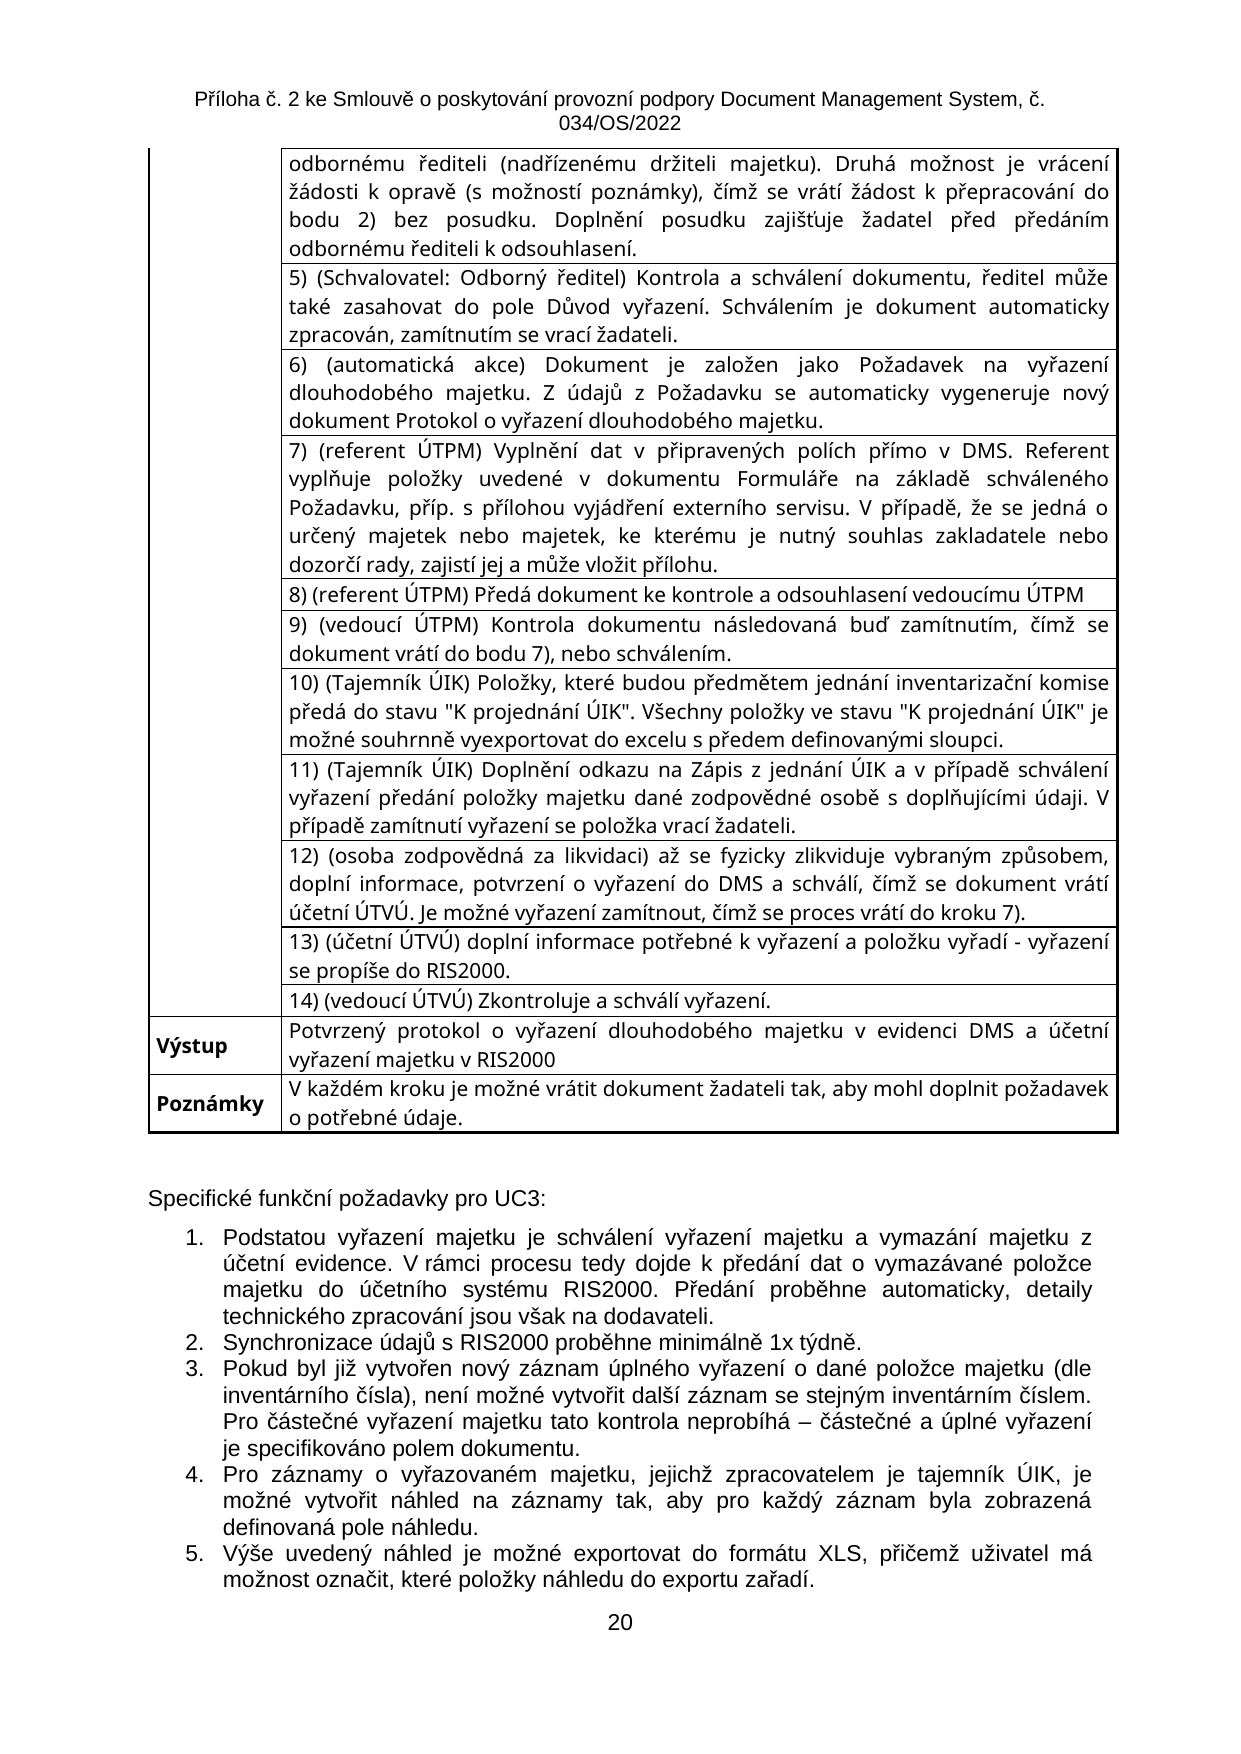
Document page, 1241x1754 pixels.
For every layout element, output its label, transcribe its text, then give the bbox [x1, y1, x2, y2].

table_cell 14) (vedoucí ÚTVÚ) Zkontroluje a schválí vyřazení. [282, 985, 1116, 1016]
table_cell Poznámky [150, 1075, 281, 1131]
table_cell Potvrzený protokol o vyřazení dlouhodobého majetku v evidenci DMS a účetní vyřazení majetku v RIS2000 [282, 1017, 1116, 1073]
list Pokud byl již vytvořen nový záznam úplného vyřazení o dané položce majetku (dle inventárního čísla), není možné vytvořit další záznam se stejným inventárním číslem. Pro částečné vyřazení majetku tato kontrola neprobíhá – částečné a úplné vyřazení je specifikováno polem dokumentu. [185, 1355, 1093, 1461]
table_cell 7) (referent ÚTPM) Vyplnění dat v připravených polích přímo v DMS. Referent vyplňuje položky uvedené v dokumentu Formuláře na základě schváleného Požadavku, příp. s přílohou vyjádření externího servisu. V případě, že se jedná o určený majetek nebo majetek, ke kterému je nutný souhlas zakladatele nebo dozorčí rady, zajistí jej a může vložit přílohu. [282, 436, 1116, 578]
table_cell 6) (automatická akce) Dokument je založen jako Požadavek na vyřazení dlouhodobého majetku. Z údajů z Požadavku se automaticky vygeneruje nový dokument Protokol o vyřazení dlouhodobého majetku. [282, 350, 1116, 435]
table_cell 8) (referent ÚTPM) Předá dokument ke kontrole a odsouhlasení vedoucímu ÚTPM [282, 579, 1116, 609]
table_cell 13) (účetní ÚTVÚ) doplní informace potřebné k vyřazení a položku vyřadí - vyřazení se propíše do RIS2000. [282, 928, 1116, 984]
list Synchronizace údajů s RIS2000 proběhne minimálně 1x týdně. [185, 1329, 1093, 1355]
table_cell V každém kroku je možné vrátit dokument žadateli tak, aby mohl doplnit požadavek o potřebné údaje. [282, 1075, 1116, 1131]
list Výše uvedený náhled je možné exportovat do formátu XLS, přičemž uživatel má možnost označit, které položky náhledu do exportu zařadí. [185, 1540, 1093, 1593]
list Pro záznamy o vyřazovaném majetku, jejichž zpracovatelem je tajemník ÚIK, je možné vytvořit náhled na záznamy tak, aby pro každý záznam byla zobrazená definovaná pole náhledu. [185, 1461, 1093, 1540]
table_cell 9) (vedoucí ÚTPM) Kontrola dokumentu následovaná buď zamítnutím, čímž se dokument vrátí do bodu 7), nebo schválením. [282, 611, 1116, 667]
table_cell 10) (Tajemník ÚIK) Položky, které budou předmětem jednání inventarizační komise předá do stavu "K projednání ÚIK". Všechny položky ve stavu "K projednání ÚIK" je možné souhrnně vyexportovat do excelu s předem definovanými sloupci. [282, 669, 1116, 754]
list Podstatou vyřazení majetku je schválení vyřazení majetku a vymazání majetku z účetní evidence. V rámci procesu tedy dojde k předání dat o vymazávané položce majetku do účetního systému RIS2000. Předání proběhne automaticky, detaily technického zpracování jsou však na dodavateli. [185, 1224, 1093, 1329]
text Specifické funkční požadavky pro UC3: [148, 1185, 1093, 1211]
table_cell 11) (Tajemník ÚIK) Doplnění odkazu na Zápis z jednání ÚIK a v případě schválení vyřazení předání položky majetku dané zodpovědné osobě s doplňujícími údaji. V případě zamítnutí vyřazení se položka vrací žadateli. [282, 755, 1116, 840]
table_cell 5) (Schvalovatel: Odborný ředitel) Kontrola a schválení dokumentu, ředitel může také zasahovat do pole Důvod vyřazení. Schválením je dokument automaticky zpracován, zamítnutím se vrací žadateli. [282, 264, 1116, 349]
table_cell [282, 149, 1116, 262]
table_cell 12) (osoba zodpovědná za likvidaci) až se fyzicky zlikviduje vybraným způsobem, doplní informace, potvrzení o vyřazení do DMS a schválí, čímž se dokument vrátí účetní ÚTVÚ. Je možné vyřazení zamítnout, čímž se proces vrátí do kroku 7). [282, 841, 1116, 926]
table_cell Výstup [150, 1017, 281, 1073]
